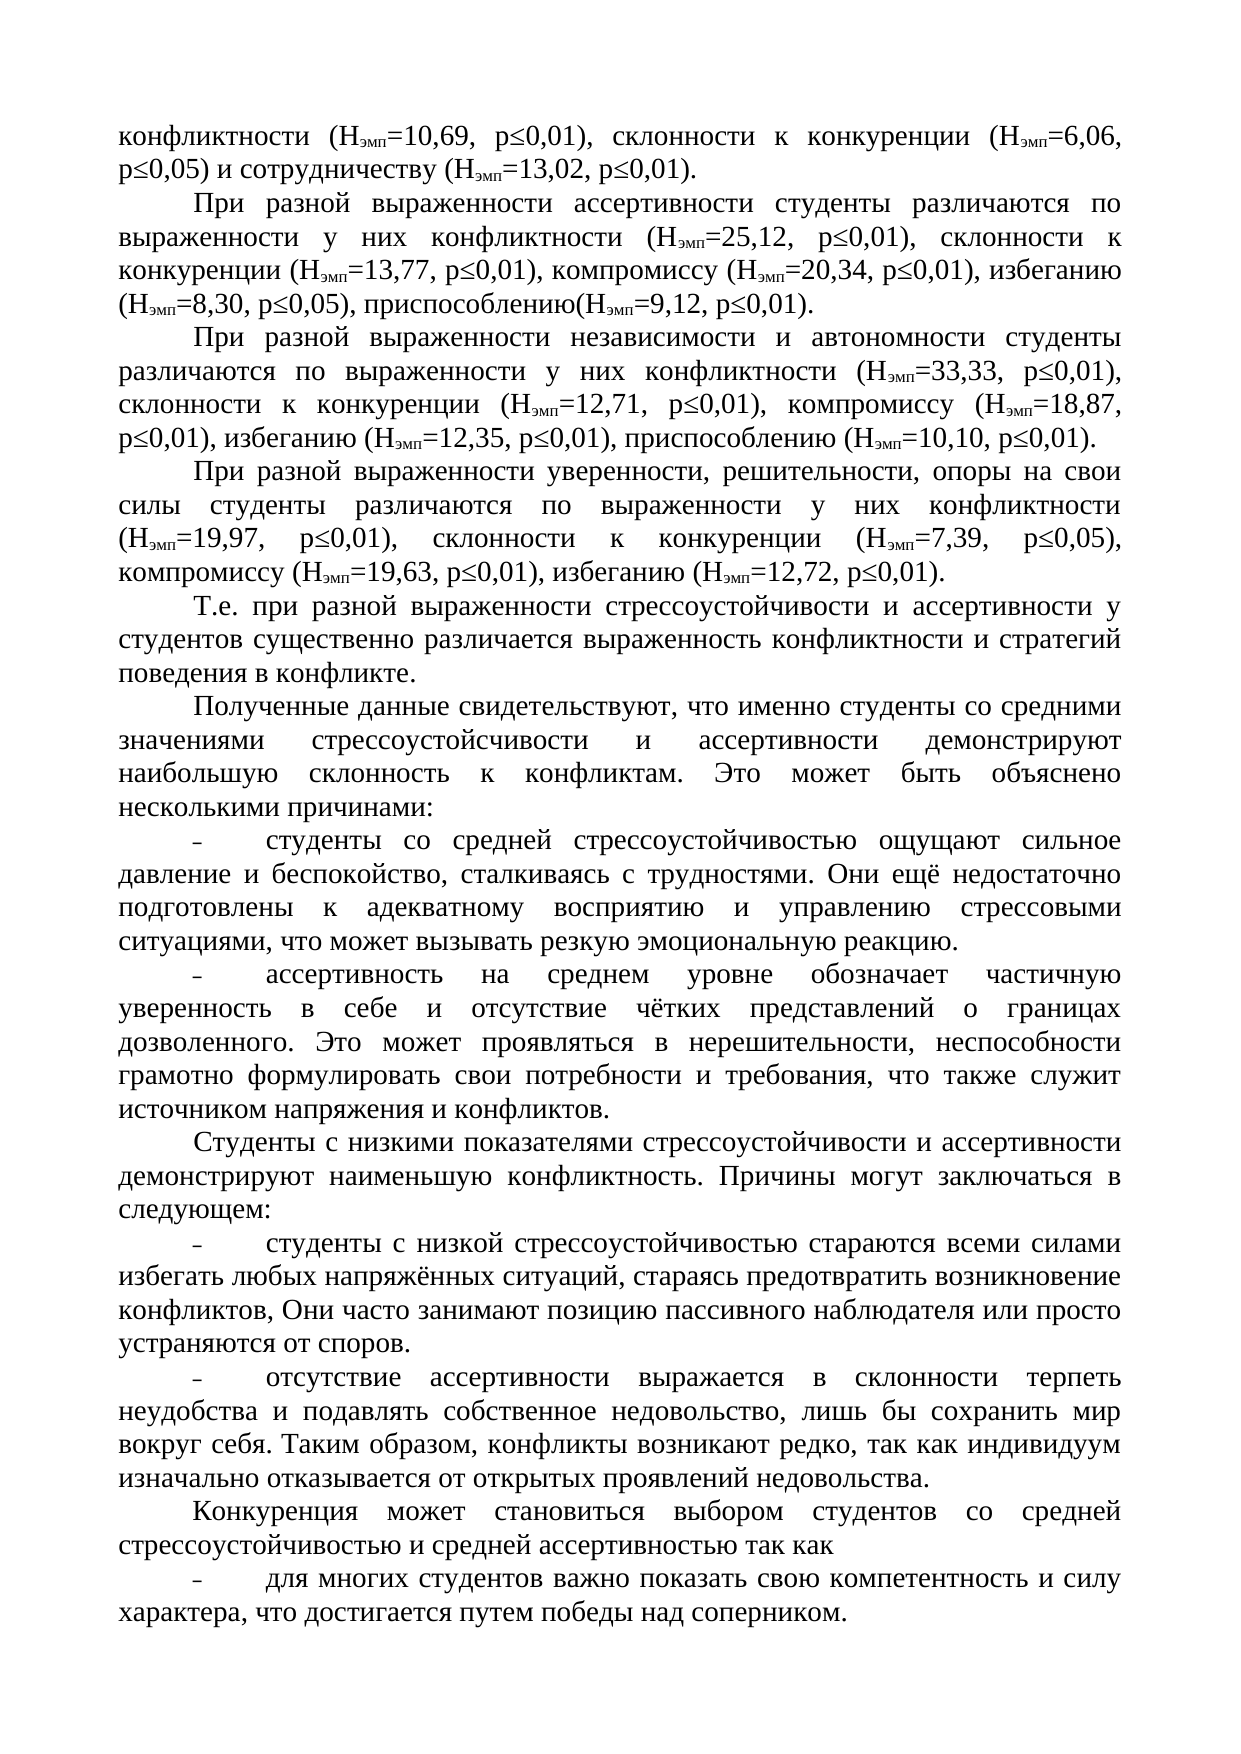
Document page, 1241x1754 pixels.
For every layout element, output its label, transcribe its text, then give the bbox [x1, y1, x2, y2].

text Конкуренция может становиться выбором студентов со средней стрессоустойчивостью и средней ассертивностью так как [118, 1493, 1122, 1560]
list для многих студентов важно показать свою компетентность и силу характера, что достигается путем победы над соперником. [118, 1560, 1122, 1627]
text При разной выраженности независимости и автономности студенты различаются по выраженности у них конфликтности (Нэмп=33,33, р≤0,01), склонности к конкуренции (Нэмп=12,71, р≤0,01), компромиссу (Нэмп=18,87, р≤0,01), избеганию (Нэмп=12,35, р≤0,01), приспособлению (Нэмп=10,10, р≤0,01). [118, 319, 1122, 453]
text Полученные данные свидетельствуют, что именно студенты со средними значениями стрессоустойсчивости и ассертивности демонстрируют наибольшую склонность к конфликтам. Это может быть объяснено несколькими причинами: [118, 688, 1122, 822]
list студенты с низкой стрессоустойчивостью стараются всеми силами избегать любых напряжённых ситуаций, стараясь предотвратить возникновение конфликтов, Они часто занимают позицию пассивного наблюдателя или просто устраняются от споров. [118, 1225, 1122, 1359]
list ассертивность на среднем уровне обозначает частичную уверенность в себе и отсутствие чётких представлений о границах дозволенного. Это может проявляться в нерешительности, неспособности грамотно формулировать свои потребности и требования, что также служит источником напряжения и конфликтов. [118, 957, 1122, 1124]
list отсутствие ассертивности выражается в склонности терпеть неудобства и подавлять собственное недовольство, лишь бы сохранить мир вокруг себя. Таким образом, конфликты возникают редко, так как индивидуум изначально отказывается от открытых проявлений недовольства. [118, 1359, 1122, 1493]
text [118, 118, 1122, 185]
text Студенты с низкими показателями стрессоустойчивости и ассертивности демонстрируют наименьшую конфликтность. Причины могут заключаться в следующем: [118, 1124, 1122, 1225]
list студенты со средней стрессоустойчивостью ощущают сильное давление и беспокойство, сталкиваясь с трудностями. Они ещё недостаточно подготовлены к адекватному восприятию и управлению стрессовыми ситуациями, что может вызывать резкую эмоциональную реакцию. [118, 822, 1122, 957]
text При разной выраженности ассертивности студенты различаются по выраженности у них конфликтности (Нэмп=25,12, р≤0,01), склонности к конкуренции (Нэмп=13,77, р≤0,01), компромиссу (Нэмп=20,34, р≤0,01), избеганию (Нэмп=8,30, р≤0,05), приспособлению(Нэмп=9,12, р≤0,01). [118, 185, 1122, 319]
text При разной выраженности уверенности, решительности, опоры на свои силы студенты различаются по выраженности у них конфликтности (Нэмп=19,97, р≤0,01), склонности к конкуренции (Нэмп=7,39, р≤0,05), компромиссу (Нэмп=19,63, р≤0,01), избеганию (Нэмп=12,72, р≤0,01). [118, 453, 1122, 588]
text Т.е. при разной выраженности стрессоустойчивости и ассертивности у студентов существенно различается выраженность конфликтности и стратегий поведения в конфликте. [118, 588, 1122, 688]
